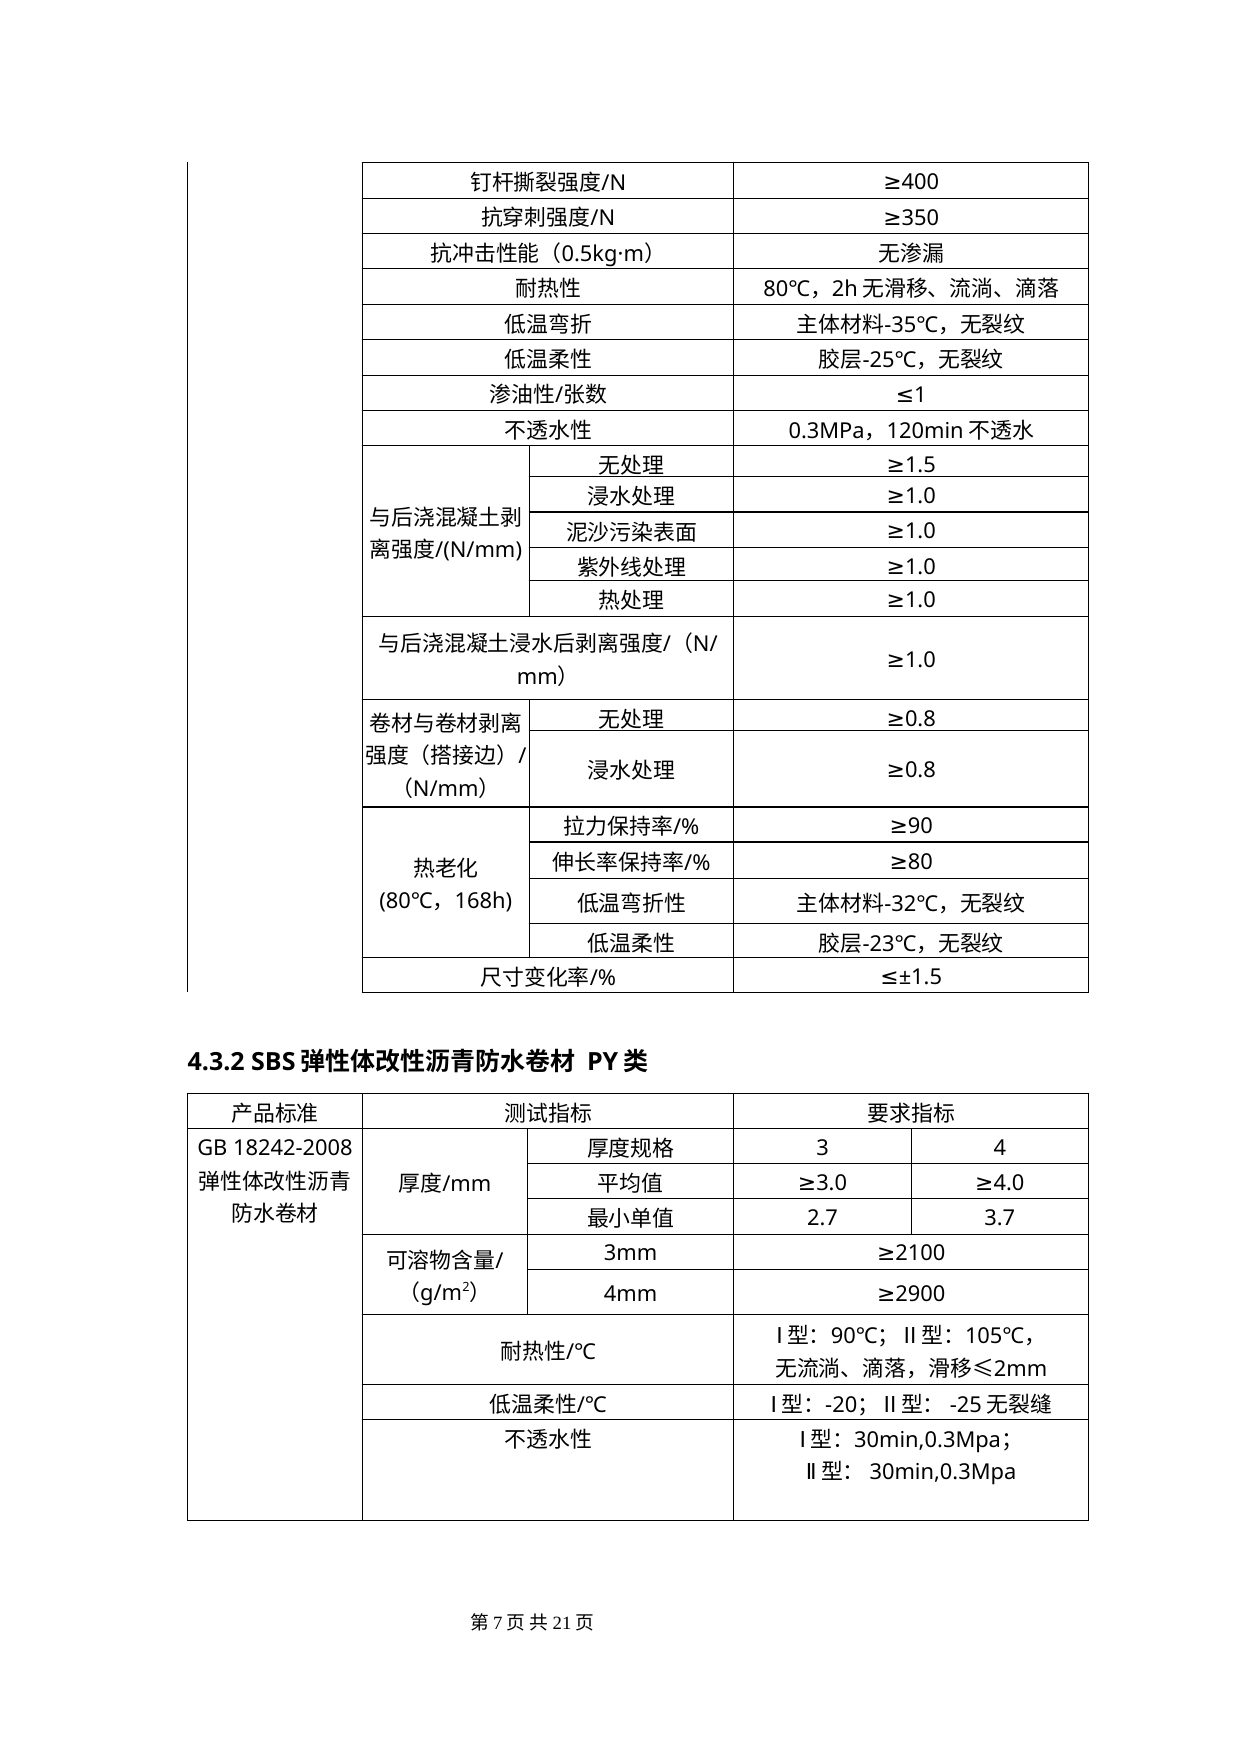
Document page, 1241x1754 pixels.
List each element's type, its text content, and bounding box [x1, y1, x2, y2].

table_cell 4 [912, 1129, 1088, 1163]
table_cell ≥3.0 [734, 1164, 911, 1198]
table_cell ≥80 [734, 843, 1088, 878]
table_cell ≥0.8 [734, 731, 1088, 806]
table_header 产品标准 [188, 1094, 362, 1128]
table_cell 3 [734, 1129, 911, 1163]
table_cell ≥1.0 [734, 581, 1088, 616]
table_cell 泥沙污染表面 [530, 513, 733, 547]
table_cell 伸长率保持率/% [530, 843, 733, 878]
table_cell 4mm [528, 1270, 733, 1314]
table_cell 低温柔性 [530, 924, 733, 957]
table_cell 低温柔性 [363, 340, 733, 374]
table_cell Ⅰ型：-20；Ⅱ型： -25无裂缝 [734, 1385, 1088, 1419]
table_cell Ⅰ型：90℃；Ⅱ型：105℃， 无流淌、滴落，滑移≤2mm [734, 1315, 1088, 1384]
table_cell ≥1.5 [734, 446, 1088, 476]
table_cell 抗冲击性能（0.5kg·m） [363, 234, 733, 268]
table_cell 渗油性/张数 [363, 376, 733, 410]
table_cell 不透水性 [363, 411, 733, 445]
table_cell ≥400 [734, 163, 1088, 197]
table_cell 抗穿刺强度/N [363, 199, 733, 233]
table_cell 拉力保持率/% [530, 808, 733, 841]
table_cell 平均值 [528, 1164, 733, 1198]
table_cell 3.7 [912, 1199, 1088, 1233]
table_header 测试指标 [363, 1094, 733, 1128]
table_cell GB 18242-2008 弹性体改性沥青防水卷材 [188, 1129, 362, 1520]
table_cell ≥1.0 [734, 477, 1088, 511]
table_cell ≥0.8 [734, 700, 1088, 729]
table_cell 耐热性 [363, 269, 733, 304]
table_cell 钉杆撕裂强度/N [363, 163, 733, 197]
table_cell 无渗漏 [734, 234, 1088, 268]
table_cell ≥350 [734, 199, 1088, 233]
table_cell ≥1.0 [734, 617, 1088, 699]
table_cell 卷材与卷材剥离强度（搭接边）/（N/mm） [363, 700, 529, 806]
table_cell ≥1.0 [734, 513, 1088, 547]
table_header 要求指标 [734, 1094, 1088, 1128]
table_cell 80℃，2h无滑移、流淌、滴落 [734, 269, 1088, 304]
table_cell 不透水性 [363, 1420, 733, 1520]
table_cell ≥4.0 [912, 1164, 1088, 1198]
table_cell 紫外线处理 [530, 548, 733, 580]
table_cell ≥2900 [734, 1270, 1088, 1314]
table_cell 主体材料-35℃，无裂纹 [734, 305, 1088, 339]
table_cell 浸水处理 [530, 731, 733, 806]
table_cell 胶层-23℃，无裂纹 [734, 924, 1088, 957]
table_cell 可溶物含量/（g/m2） [363, 1235, 527, 1314]
table_cell 与后浇混凝土剥离强度/(N/mm) [363, 446, 529, 616]
table_cell 主体材料-32℃，无裂纹 [734, 879, 1088, 923]
table_cell 胶层-25℃，无裂纹 [734, 340, 1088, 374]
table_cell ≤1 [734, 376, 1088, 410]
table_cell 尺寸变化率/% [363, 958, 733, 992]
table_cell ≤±1.5 [734, 958, 1088, 992]
table_cell 低温弯折性 [530, 879, 733, 923]
table_cell ≥90 [734, 808, 1088, 841]
table_cell 3mm [528, 1235, 733, 1268]
subtitle 4.3.2 SBS弹性体改性沥青防水卷材 PY类 [187, 1027, 1053, 1092]
table_cell ≥1.0 [734, 548, 1088, 580]
table_cell ≥2100 [734, 1235, 1088, 1268]
table_cell 热处理 [530, 581, 733, 616]
table_cell Ⅰ型：30min,0.3Mpa； Ⅱ型： 30min,0.3Mpa [734, 1420, 1088, 1520]
table_cell 0.3MPa，120min不透水 [734, 411, 1088, 445]
table_cell 低温弯折 [363, 305, 733, 339]
table_cell 厚度/mm [363, 1129, 527, 1233]
table_cell 热老化(80℃，168h) [363, 808, 529, 957]
table_cell 2.7 [734, 1199, 911, 1233]
table_cell 厚度规格 [528, 1129, 733, 1163]
table_cell 低温柔性/℃ [363, 1385, 733, 1419]
table_cell 浸水处理 [530, 477, 733, 511]
table_cell 最小单值 [528, 1199, 733, 1233]
table_cell 无处理 [530, 700, 733, 729]
table_cell 耐热性/℃ [363, 1315, 733, 1384]
table_cell 无处理 [530, 446, 733, 476]
table_cell 与后浇混凝土浸水后剥离强度/（N/mm） [363, 617, 733, 699]
